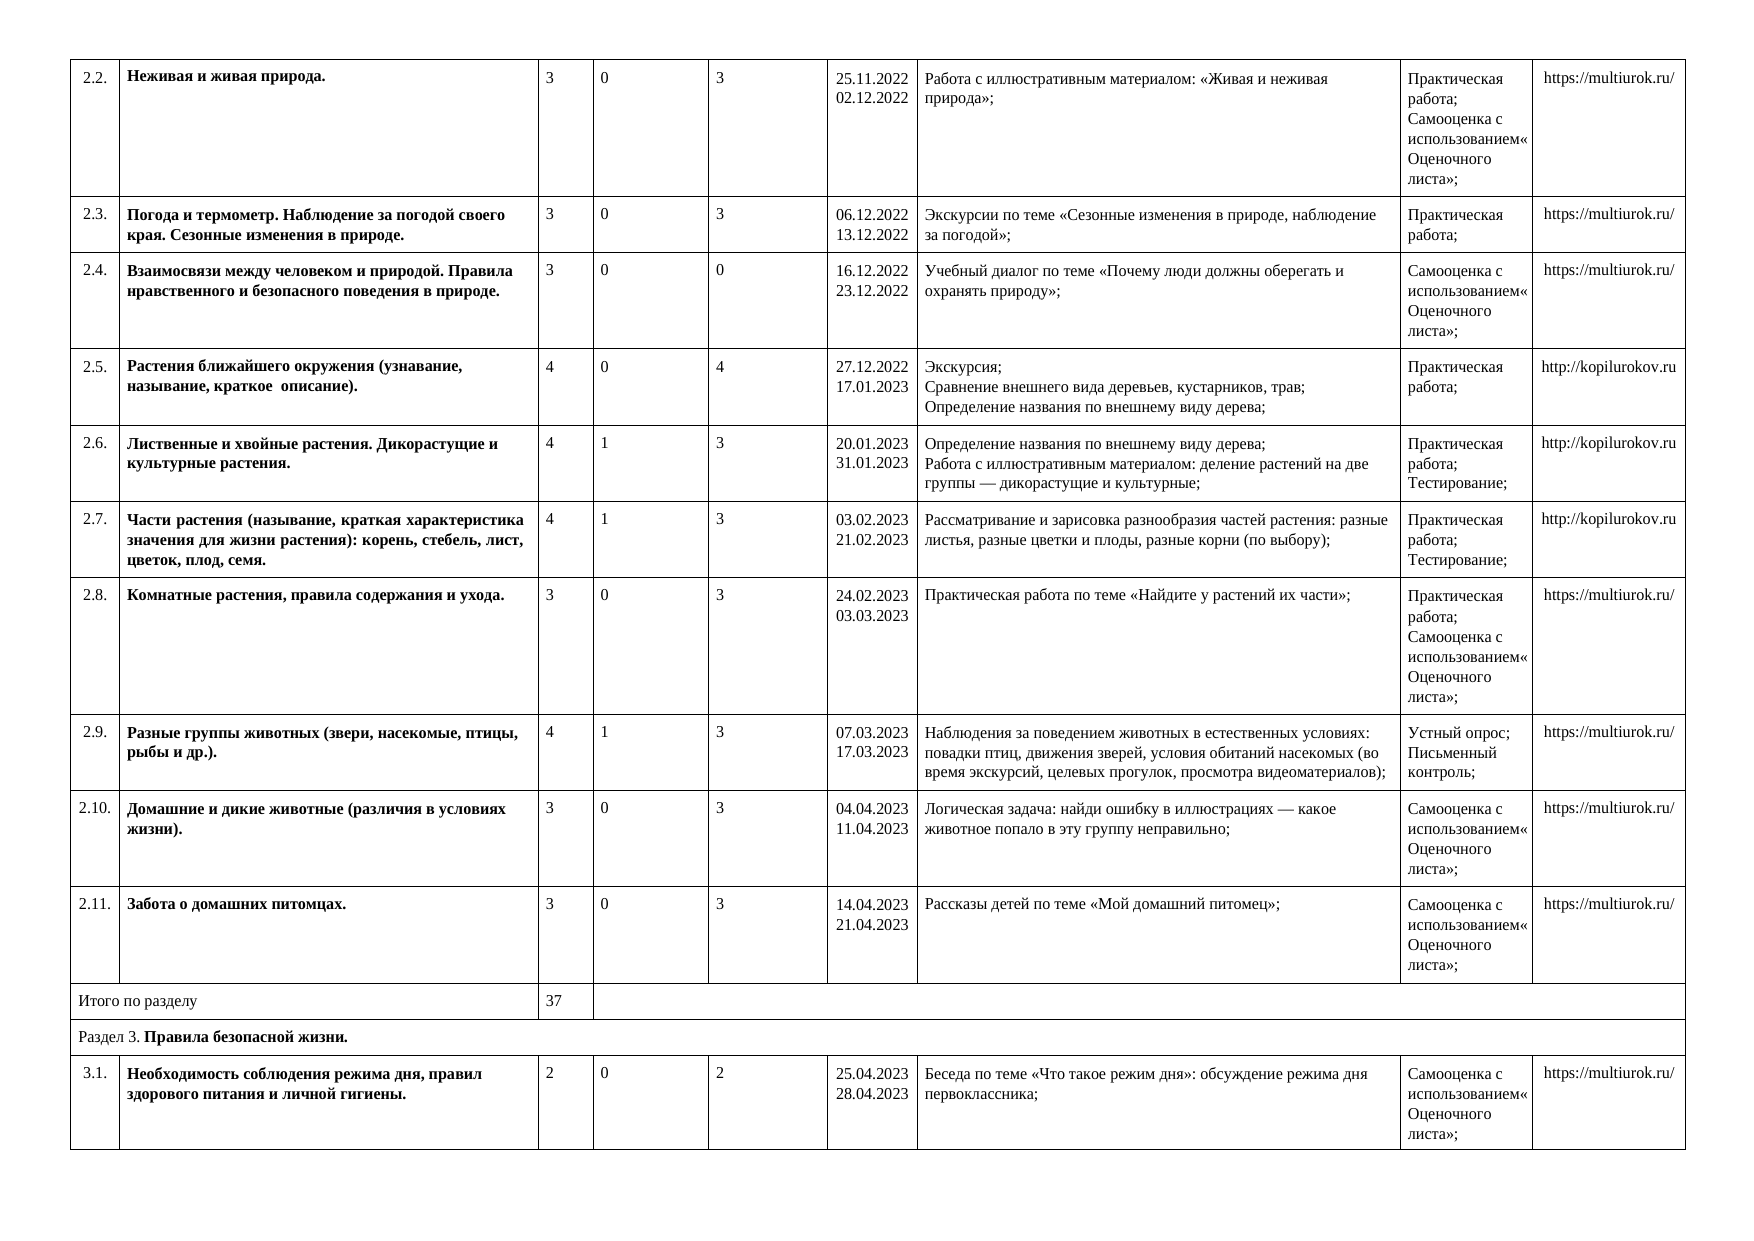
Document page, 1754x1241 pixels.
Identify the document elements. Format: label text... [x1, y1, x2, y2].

table_cell Практическая работа по теме «Найдите у растений их части»; [918, 578, 1400, 713]
table_cell 03.02.2023 21.02.2023 [828, 502, 917, 577]
table_header https://multiurok.ru/ [1533, 60, 1685, 196]
table_cell 3 [539, 791, 593, 886]
table_cell Забота о домашних питомцах. [120, 887, 538, 982]
table_cell Беседа по теме «Что такое режим дня»: обсуждение режима дня первоклассника; [918, 1056, 1400, 1149]
table_cell Устный опрос; Письменный контроль; [1401, 715, 1532, 790]
table_cell 0 [594, 578, 708, 713]
table_header 25.11.2022 02.12.2022 [828, 60, 917, 196]
table_cell 4 [539, 426, 593, 501]
table_cell 2.3. [71, 197, 119, 252]
table_cell 3 [709, 715, 827, 790]
table_cell 1 [594, 426, 708, 501]
table_cell Практическая работа; Тестирование; [1401, 502, 1532, 577]
table_cell 3 [709, 791, 827, 886]
table_cell 1 [594, 715, 708, 790]
table_cell 3 [539, 887, 593, 982]
table_cell Экскурсии по теме «Сезонные изменения в природе, наблюдение за погодой»; [918, 197, 1400, 252]
table_cell 3.1. [71, 1056, 119, 1149]
table_header 2.2. [71, 60, 119, 196]
table_header 3 [709, 60, 827, 196]
table_cell Взаимосвязи между человеком и природой. Правила нравственного и безопасного поведения в природе. [120, 253, 538, 348]
table_cell https://multiurok.ru/ [1533, 791, 1685, 886]
table_cell 07.03.2023 17.03.2023 [828, 715, 917, 790]
table_cell Итого по разделу [71, 984, 538, 1019]
table_cell Домашние и дикие животные (различия в условиях жизни). [120, 791, 538, 886]
table_cell Самооценка с использованием«Оценочного листа»; [1401, 1056, 1532, 1149]
table_cell [594, 984, 1685, 1019]
table_cell Лиственные и хвойные растения. Дикорастущие и культурные растения. [120, 426, 538, 501]
table_cell Практическая работа; Тестирование; [1401, 426, 1532, 501]
table_cell https://multiurok.ru/ [1533, 253, 1685, 348]
table_header Работа с иллюстративным материалом: «Живая и неживая природа»; [918, 60, 1400, 196]
table_cell 0 [594, 1056, 708, 1149]
table_cell Логическая задача: найди ошибку в иллюстрациях — какое животное попало в эту группу неправильно; [918, 791, 1400, 886]
table_cell Наблюдения за поведением животных в естественных условиях: повадки птиц, движения зверей, условия обитаний насекомых (во время экскурсий, целевых прогулок, просмотра видеоматериалов); [918, 715, 1400, 790]
table_cell 4 [539, 715, 593, 790]
table_cell Раздел 3. Правила безопасной жизни. [71, 1020, 1685, 1055]
table_cell Экскурсия; Сравнение внешнего вида деревьев, кустарников, трав; Определение названия по внешнему виду дерева; [918, 349, 1400, 424]
table_cell 3 [709, 426, 827, 501]
table_cell 3 [709, 887, 827, 982]
table_cell 27.12.2022 17.01.2023 [828, 349, 917, 424]
table_cell Определение названия по внешнему виду дерева; Работа с иллюстративным материалом: деление растений на две группы — дикорастущие и культурные; [918, 426, 1400, 501]
table_cell 37 [539, 984, 593, 1019]
table_cell 24.02.2023 03.03.2023 [828, 578, 917, 713]
table_cell 14.04.2023 21.04.2023 [828, 887, 917, 982]
table_cell 4 [539, 349, 593, 424]
table_cell 2.6. [71, 426, 119, 501]
table_cell 16.12.2022 23.12.2022 [828, 253, 917, 348]
table_cell 2 [709, 1056, 827, 1149]
table_cell 4 [539, 502, 593, 577]
table_header 0 [594, 60, 708, 196]
table_header 3 [539, 60, 593, 196]
table_cell Разные группы животных (звери, насекомые, птицы, рыбы и др.). [120, 715, 538, 790]
table_cell Практическая работа; Самооценка с использованием«Оценочного листа»; [1401, 578, 1532, 713]
table_cell 3 [709, 502, 827, 577]
table_cell https://multiurok.ru/ [1533, 715, 1685, 790]
table_cell 2.8. [71, 578, 119, 713]
table_cell 2 [539, 1056, 593, 1149]
table_cell Рассматривание и зарисовка разнообразия частей растения: разные листья, разные цветки и плоды, разные корни (по выбору); [918, 502, 1400, 577]
table_cell http://kopilurokov.ru [1533, 502, 1685, 577]
table_cell 4 [709, 349, 827, 424]
table_cell Необходимость соблюдения режима дня, правил здорового питания и личной гигиены. [120, 1056, 538, 1149]
table_cell Самооценка с использованием«Оценочного листа»; [1401, 887, 1532, 982]
table_cell Самооценка с использованием«Оценочного листа»; [1401, 253, 1532, 348]
table_cell 3 [539, 578, 593, 713]
table_cell Рассказы детей по теме «Мой домашний питомец»; [918, 887, 1400, 982]
table_cell Погода и термометр. Наблюдение за погодой своего края. Сезонные изменения в природе. [120, 197, 538, 252]
table_cell http://kopilurokov.ru [1533, 349, 1685, 424]
table_cell Учебный диалог по теме «Почему люди должны оберегать и охранять природу»; [918, 253, 1400, 348]
table_cell 2.11. [71, 887, 119, 982]
table_cell 0 [594, 197, 708, 252]
table_cell 2.5. [71, 349, 119, 424]
table_cell http://kopilurokov.ru [1533, 426, 1685, 501]
table_cell 0 [594, 887, 708, 982]
table_cell 2.4. [71, 253, 119, 348]
table_cell 0 [594, 253, 708, 348]
table_cell 0 [709, 253, 827, 348]
table_cell 3 [709, 578, 827, 713]
table_cell https://multiurok.ru/ [1533, 197, 1685, 252]
table_cell Практическая работа; [1401, 197, 1532, 252]
table_cell Практическая работа; [1401, 349, 1532, 424]
table_cell 0 [594, 791, 708, 886]
table_cell 0 [594, 349, 708, 424]
table_cell 04.04.2023 11.04.2023 [828, 791, 917, 886]
table_cell 2.9. [71, 715, 119, 790]
table_cell 3 [539, 197, 593, 252]
table_cell 20.01.2023 31.01.2023 [828, 426, 917, 501]
table_header Неживая и живая природа. [120, 60, 538, 196]
table_cell 3 [539, 253, 593, 348]
table_cell https://multiurok.ru/ [1533, 887, 1685, 982]
table_cell https://multiurok.ru/ [1533, 1056, 1685, 1149]
table_cell 3 [709, 197, 827, 252]
table_cell 25.04.2023 28.04.2023 [828, 1056, 917, 1149]
table_cell Растения ближайшего окружения (узнавание, называние, краткое описание). [120, 349, 538, 424]
table_cell Самооценка с использованием«Оценочного листа»; [1401, 791, 1532, 886]
table_cell 1 [594, 502, 708, 577]
table_cell Части растения (называние, краткая характеристика значения для жизни растения): корень, стебель, лист, цветок, плод, семя. [120, 502, 538, 577]
table_cell 06.12.2022 13.12.2022 [828, 197, 917, 252]
table_cell 2.7. [71, 502, 119, 577]
table_header Практическая работа; Самооценка с использованием«Оценочного листа»; [1401, 60, 1532, 196]
table_cell Комнатные растения, правила содержания и ухода. [120, 578, 538, 713]
table_cell https://multiurok.ru/ [1533, 578, 1685, 713]
table_cell 2.10. [71, 791, 119, 886]
